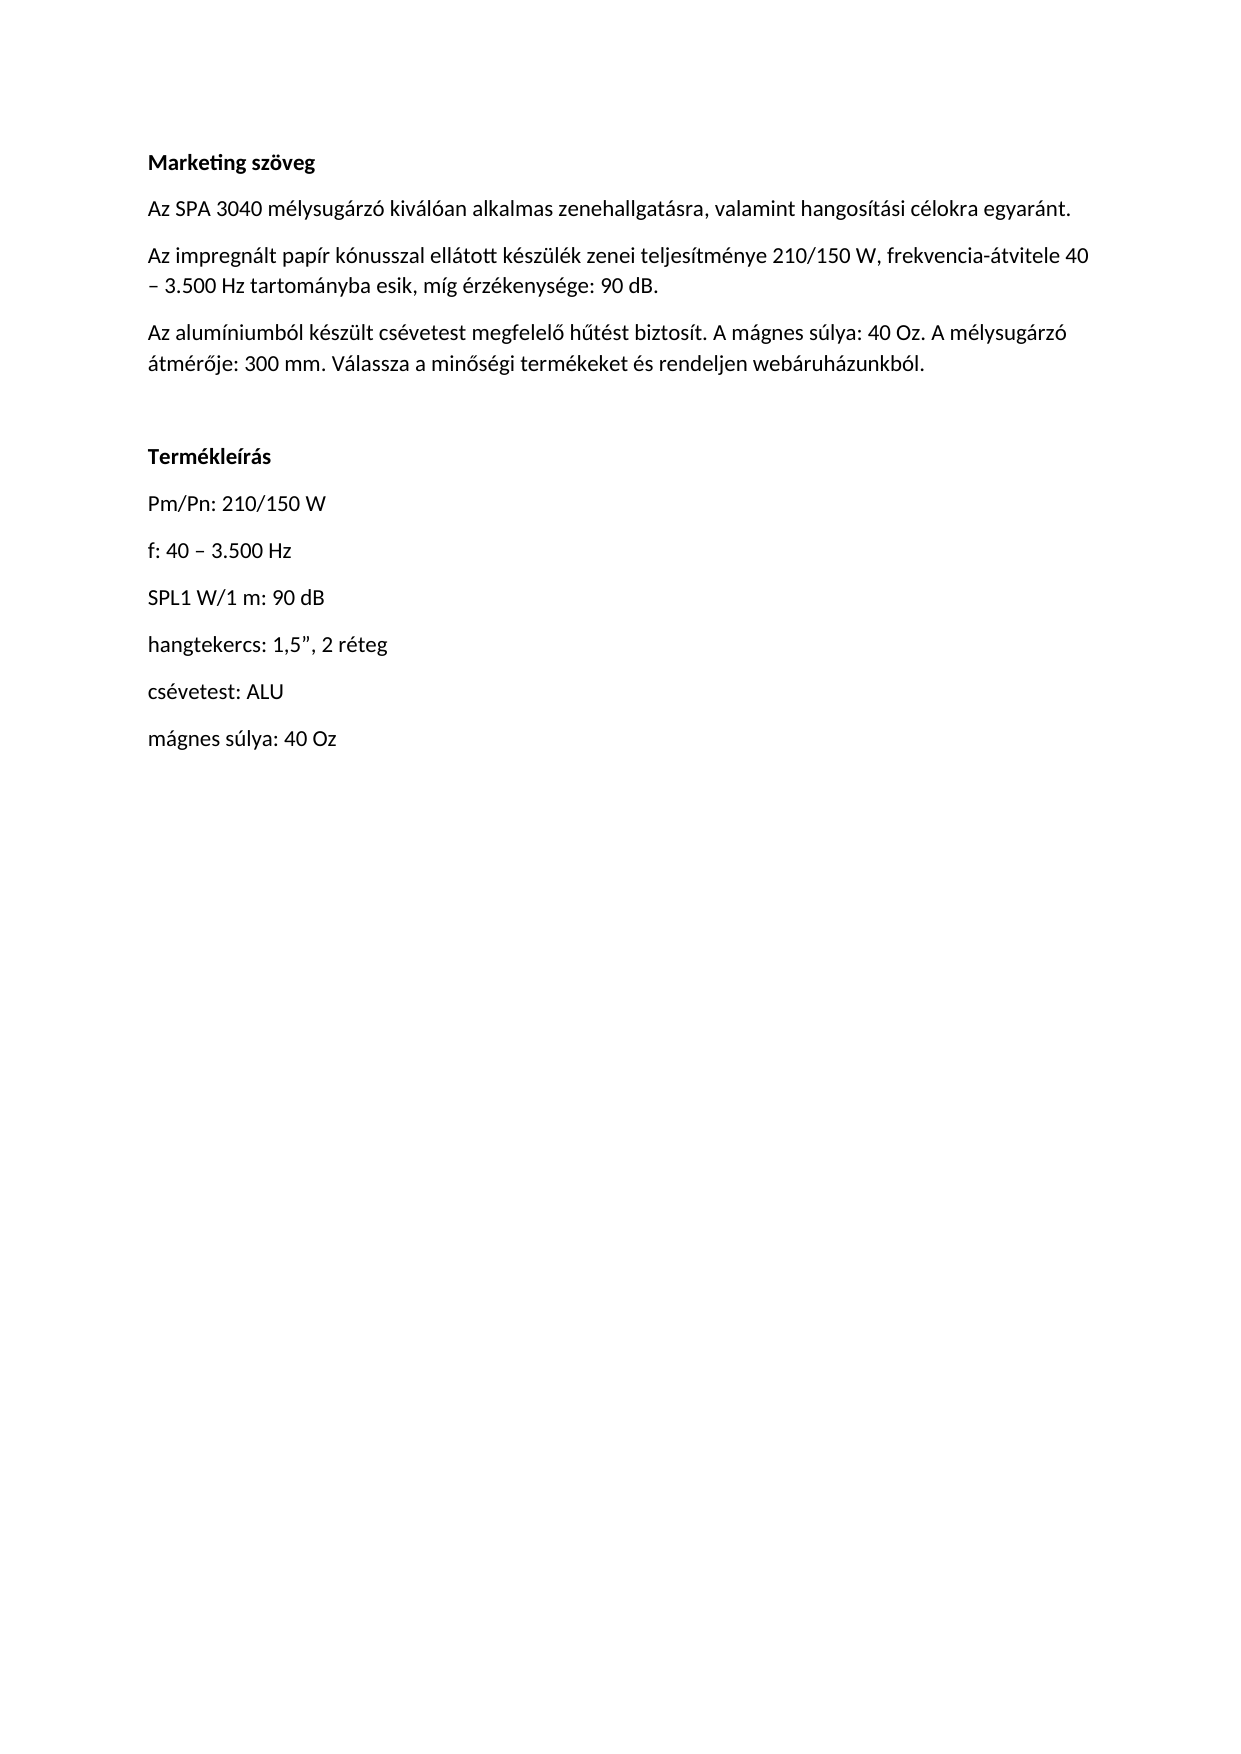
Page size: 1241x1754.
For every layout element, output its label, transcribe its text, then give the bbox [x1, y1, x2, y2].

text hangtekercs: 1,5”, 2 réteg [148, 630, 1093, 658]
text f: 40 – 3.500 Hz [148, 536, 1093, 564]
text Az SPA 3040 mélysugárzó kiválóan alkalmas zenehallgatásra, valamint hangosítási célokra egyaránt. [148, 194, 1093, 222]
text Az impregnált papír kónusszal ellátott készülék zenei teljesítménye 210/150 W, frekvencia-átvitele 40 – 3.500 Hz tartományba esik, míg érzékenysége: 90 dB. [148, 241, 1093, 299]
text Pm/Pn: 210/150 W [148, 489, 1093, 517]
text Az alumíniumból készült csévetest megfelelő hűtést biztosít. A mágnes súlya: 40 Oz. A mélysugárzó átmérője: 300 mm. Válassza a minőségi termékeket és rendeljen webáruházunkból. [148, 318, 1093, 377]
text Termékleírás [148, 442, 1093, 470]
text csévetest: ALU [148, 677, 1093, 705]
text Marketing szöveg [148, 148, 1093, 176]
text SPL1 W/1 m: 90 dB [148, 583, 1093, 611]
text mágnes súlya: 40 Oz [148, 724, 1093, 752]
